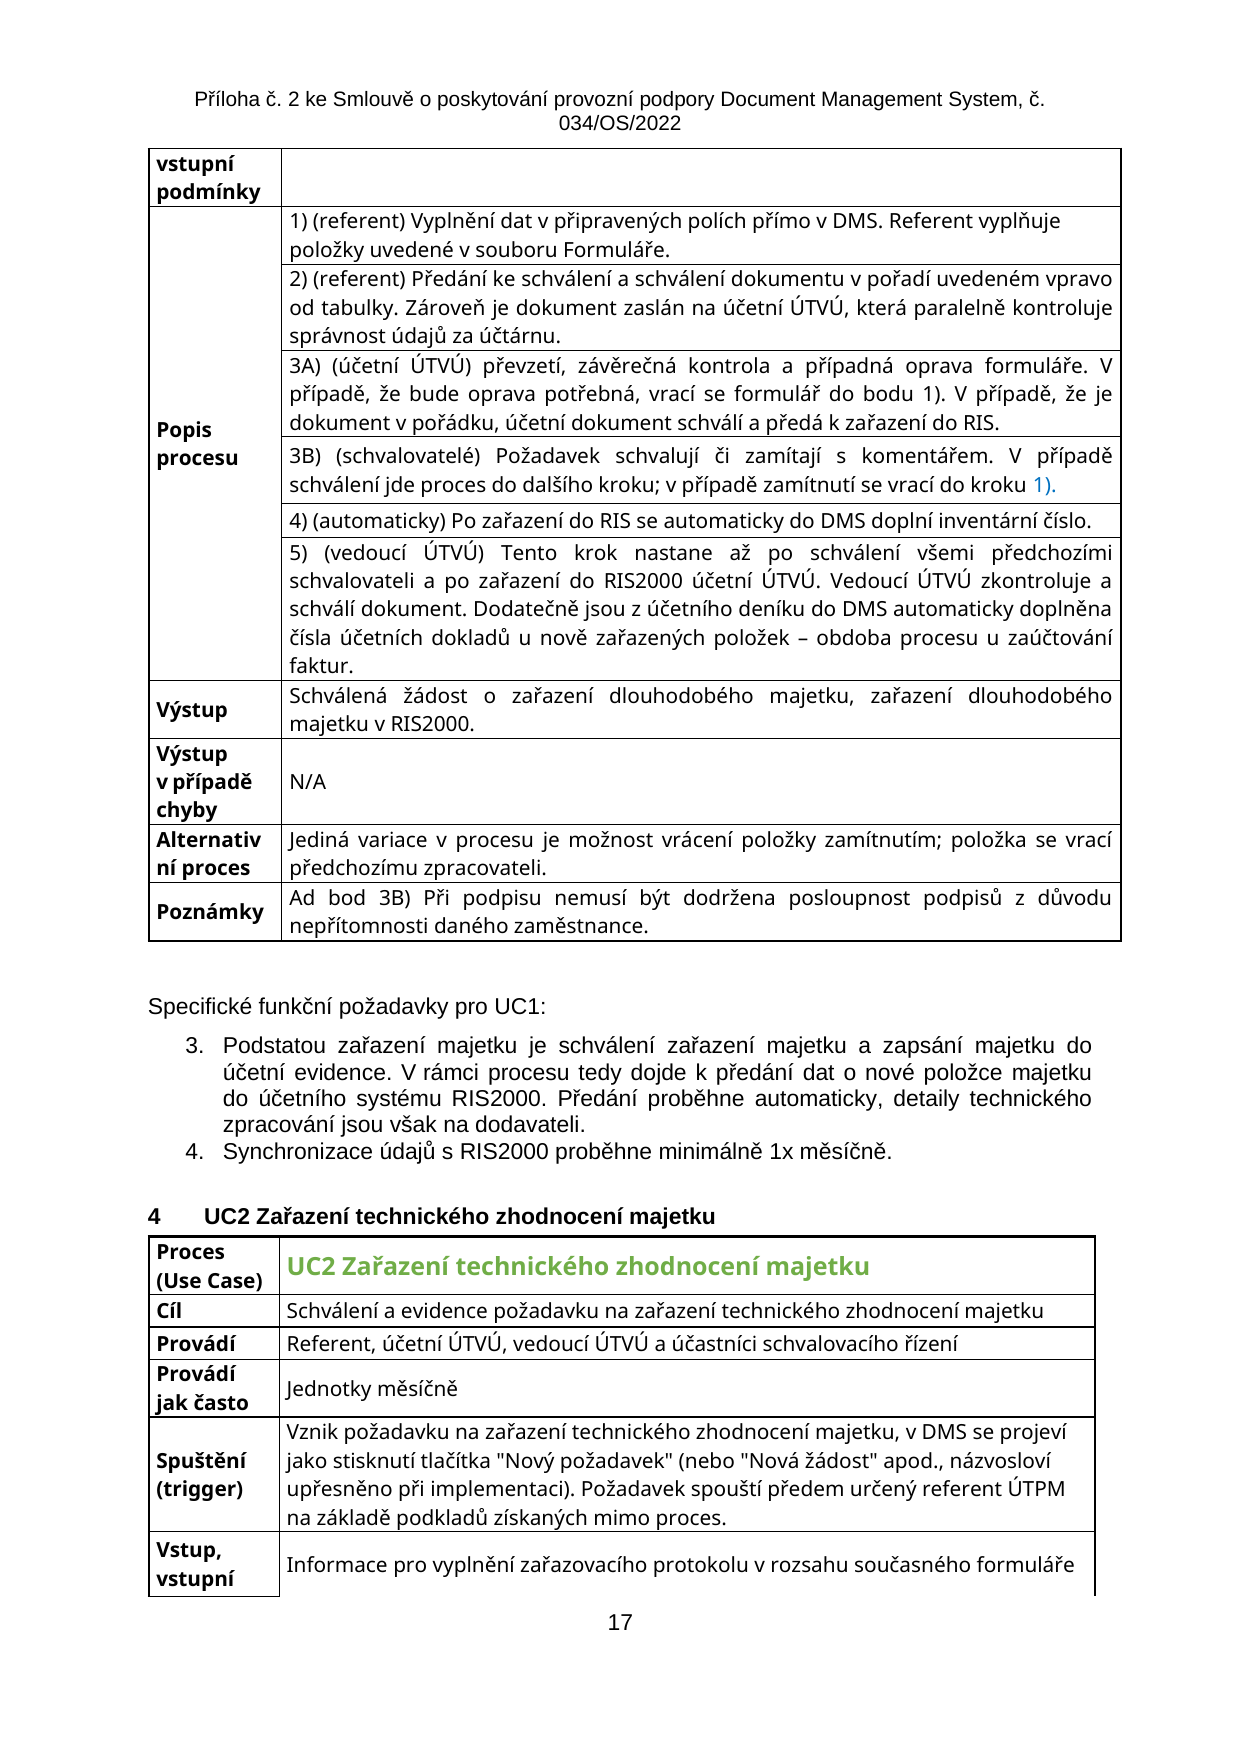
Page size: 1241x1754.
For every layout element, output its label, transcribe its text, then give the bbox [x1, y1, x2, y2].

table_cell Poznámky [150, 883, 281, 940]
table_cell 4) (automaticky) Po zařazení do RIS se automaticky do DMS doplní inventární číslo. [282, 504, 1120, 537]
table_cell Výstup v případě chyby [150, 739, 281, 824]
table_cell Provádí jak často [150, 1360, 279, 1416]
table_cell Alternativní proces [150, 825, 281, 882]
list Podstatou zařazení majetku je schválení zařazení majetku a zapsání majetku do účetní evidence. V rámci procesu tedy dojde k předání dat o nové položce majetku do účetního systému RIS2000. Předání proběhne automaticky, detaily technického zpracování jsou však na dodavateli. [185, 1032, 1093, 1138]
table_cell Výstup [150, 681, 281, 738]
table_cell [150, 149, 281, 206]
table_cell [280, 1532, 1094, 1596]
table_cell Jediná variace v procesu je možnost vrácení položky zamítnutím; položka se vrací předchozímu zpracovateli. [282, 825, 1120, 882]
table_cell Spuštění (trigger) [150, 1418, 279, 1531]
table_cell Provádí [150, 1328, 279, 1358]
subtitle UC2 Zařazení technického zhodnocení majetku [148, 1203, 1093, 1229]
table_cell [282, 149, 1120, 206]
table_cell Vznik požadavku na zařazení technického zhodnocení majetku, v DMS se projeví jako stisknutí tlačítka "Nový požadavek" (nebo "Nová žádost" apod., názvosloví upřesněno při implementaci). Požadavek spouští předem určený referent ÚTPM na základě podkladů získaných mimo proces. [280, 1418, 1094, 1531]
table_cell 2) (referent) Předání ke schválení a schválení dokumentu v pořadí uvedeném vpravo od tabulky. Zároveň je dokument zaslán na účetní ÚTVÚ, která paralelně kontroluje správnost údajů za účtárnu. [282, 265, 1120, 350]
table_cell 3A) (účetní ÚTVÚ) převzetí, závěrečná kontrola a případná oprava formuláře. V případě, že bude oprava potřebná, vrací se formulář do bodu 1). V případě, že je dokument v pořádku, účetní dokument schválí a předá k zařazení do RIS. [282, 351, 1120, 436]
table_cell N/A [282, 739, 1120, 824]
table_cell 5) (vedoucí ÚTVÚ) Tento krok nastane až po schválení všemi předchozími schvalovateli a po zařazení do RIS2000 účetní ÚTVÚ. Vedoucí ÚTVÚ zkontroluje a schválí dokument. Dodatečně jsou z účetního deníku do DMS automaticky doplněna čísla účetních dokladů u nově zařazených položek – obdoba procesu u zaúčtování faktur. [282, 538, 1120, 680]
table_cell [150, 1532, 279, 1596]
text Specifické funkční požadavky pro UC1: [148, 993, 1093, 1020]
table_cell Ad bod 3B) Při podpisu nemusí být dodržena posloupnost podpisů z důvodu nepřítomnosti daného zaměstnance. [282, 883, 1120, 940]
table_cell Schválená žádost o zařazení dlouhodobého majetku, zařazení dlouhodobého majetku v RIS2000. [282, 681, 1120, 738]
table_header UC2 Zařazení technického zhodnocení majetku [280, 1238, 1094, 1294]
table_cell 3B) (schvalovatelé) Požadavek schvalují či zamítají s komentářem. V případě schválení jde proces do dalšího kroku; v případě zamítnutí se vrací do kroku 1). [282, 437, 1120, 503]
table_cell Schválení a evidence požadavku na zařazení technického zhodnocení majetku [280, 1295, 1094, 1326]
table_cell Jednotky měsíčně [280, 1360, 1094, 1416]
table_cell Referent, účetní ÚTVÚ, vedoucí ÚTVÚ a účastníci schvalovacího řízení [280, 1328, 1094, 1358]
table_cell Popis procesu [150, 207, 281, 680]
table_cell 1) (referent) Vyplnění dat v připravených polích přímo v DMS. Referent vyplňuje položky uvedené v souboru Formuláře. [282, 207, 1120, 263]
list Synchronizace údajů s RIS2000 proběhne minimálně 1x měsíčně. [185, 1138, 1093, 1164]
table_cell Cíl [150, 1295, 279, 1326]
table_header Proces (Use Case) [150, 1238, 279, 1294]
